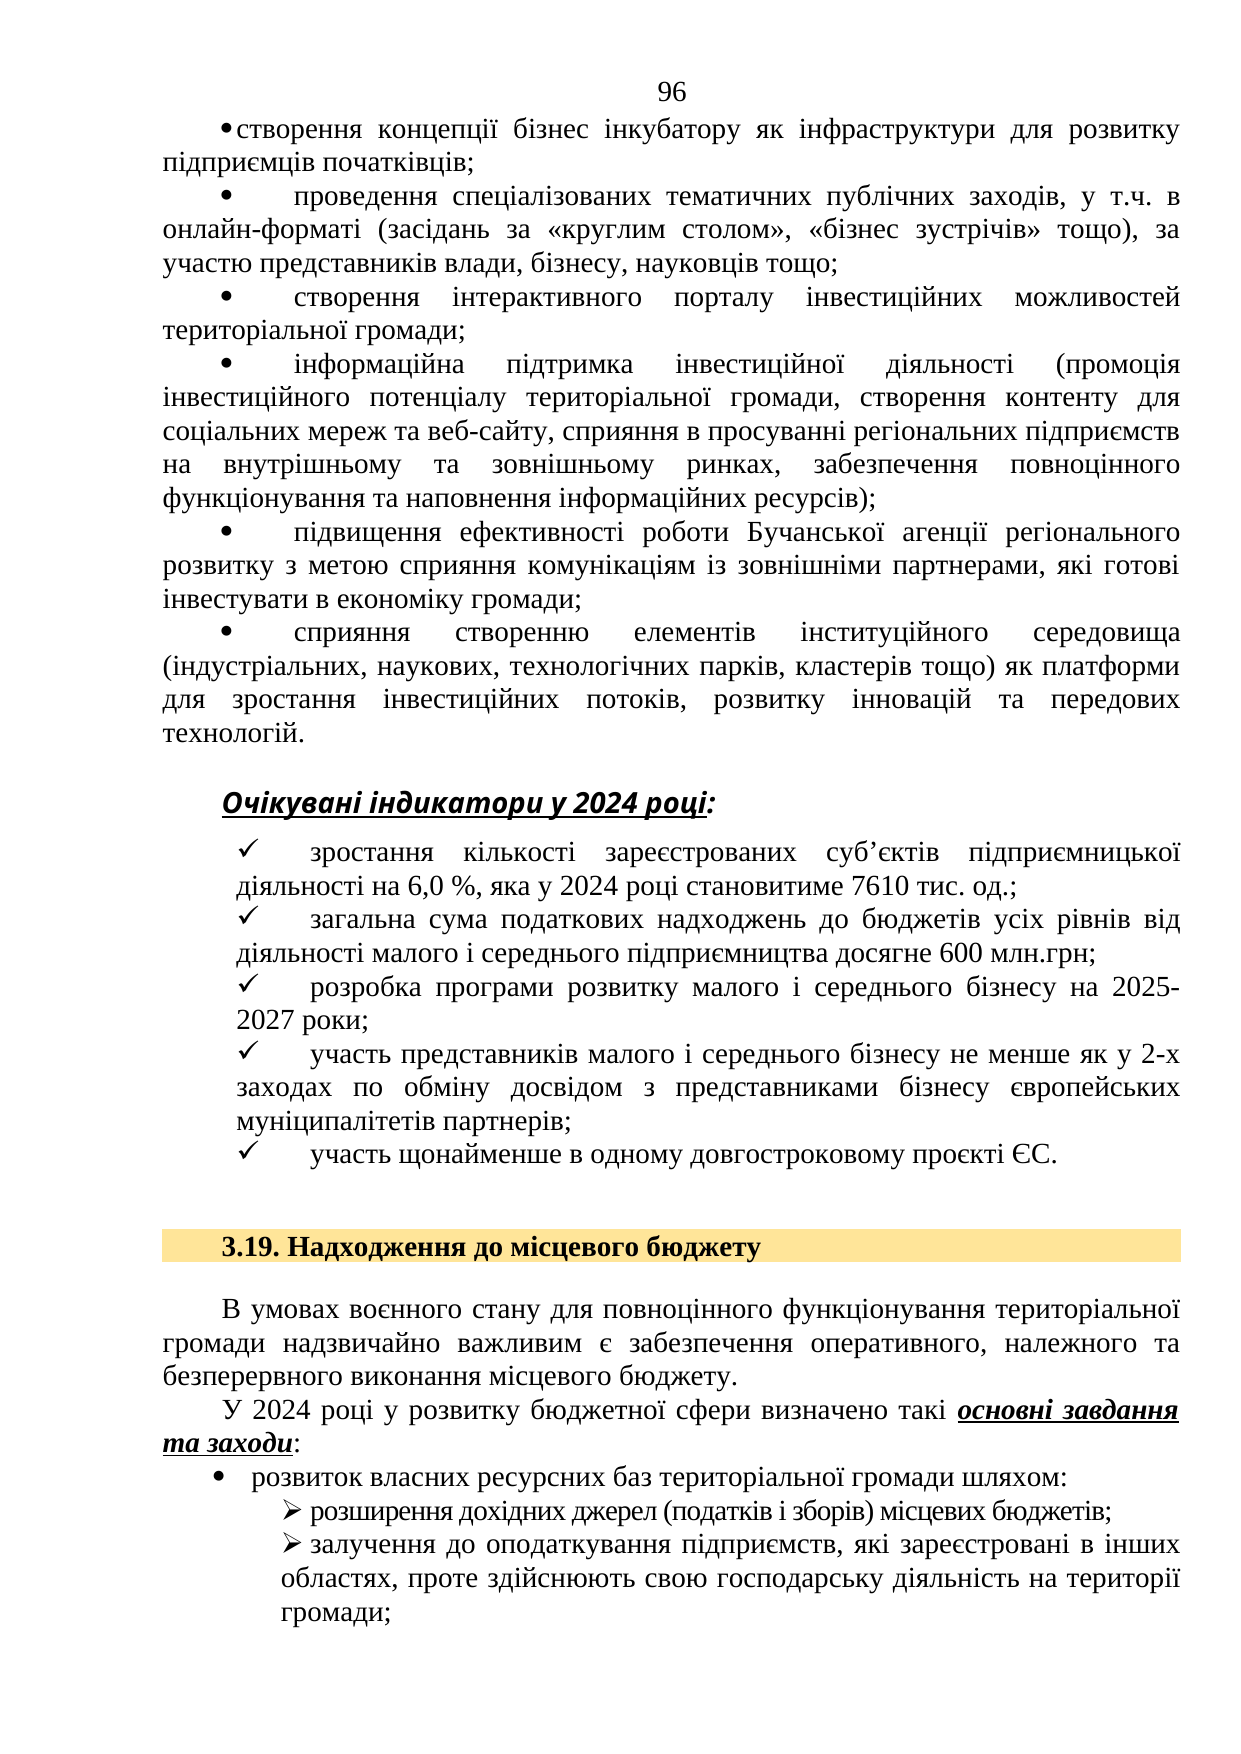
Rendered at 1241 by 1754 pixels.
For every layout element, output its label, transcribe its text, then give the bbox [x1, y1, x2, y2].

list створення концепції бізнес інкубатору як інфраструктури для розвитку підприємців початківців; [162, 111, 1181, 178]
list розробка програми розвитку малого і середнього бізнесу на 2025-2027 роки; [236, 969, 1181, 1036]
list створення інтерактивного порталу інвестиційних можливостей територіальної громади; [162, 279, 1181, 346]
list залучення до оподаткування підприємств, які зареєстровані в інших областях, проте здійснюють свою господарську діяльність на території громади; [281, 1526, 1181, 1627]
text В умовах воєнного стану для повноцінного функціонування територіальної громади надзвичайно важливим є забезпечення оперативного, належного та безперервного виконання місцевого бюджету. [162, 1291, 1181, 1392]
list проведення спеціалізованих тематичних публічних заходів, у т.ч. в онлайн-форматі (засідань за «круглим столом», «бізнес зустрічів» тощо), за участю представників влади, бізнесу, науковців тощо; [162, 178, 1181, 279]
text У 2024 році у розвитку бюджетної сфери визначено такі основні завдання та заходи: [162, 1392, 1181, 1459]
list зростання кількості зареєстрованих суб’єктів підприємницької діяльності на 6,0 %, яка у 2024 році становитиме 7610 тис. од.; [236, 834, 1181, 902]
list сприяння створенню елементів інституційного середовища (індустріальних, наукових, технологічних парків, кластерів тощо) як платформи для зростання інвестиційних потоків, розвитку інновацій та передових технологій. [162, 614, 1181, 749]
list розвиток власних ресурсних баз територіальної громади шляхом: [213, 1459, 1181, 1493]
list підвищення ефективності роботи Бучанської агенції регіонального розвитку з метою сприяння комунікаціям із зовнішніми партнерами, які готові інвестувати в економіку громади; [162, 514, 1181, 614]
text Очікувані індикатори у 2024 році: [162, 782, 1181, 822]
list розширення дохідних джерел (податків і зборів) місцевих бюджетів; [281, 1493, 1181, 1526]
subtitle 3.19. Надходження до місцевого бюджету [162, 1229, 1181, 1262]
list інформаційна підтримка інвестиційної діяльності (промоція інвестиційного потенціалу територіальної громади, створення контенту для соціальних мереж та веб-сайту, сприяння в просуванні регіональних підприємств на внутрішньому та зовнішньому ринках, забезпечення повноцінного функціонування та наповнення інформаційних ресурсів); [162, 346, 1181, 514]
list участь представників малого і середнього бізнесу не менше як у 2-х заходах по обміну досвідом з представниками бізнесу європейських муніципалітетів партнерів; [236, 1036, 1181, 1137]
list участь щонайменше в одному довгостроковому проєкті ЄС. [236, 1137, 1181, 1170]
list загальна сума податкових надходжень до бюджетів усіх рівнів від діяльності малого і середнього підприємництва досягне 600 млн.грн; [236, 902, 1181, 969]
